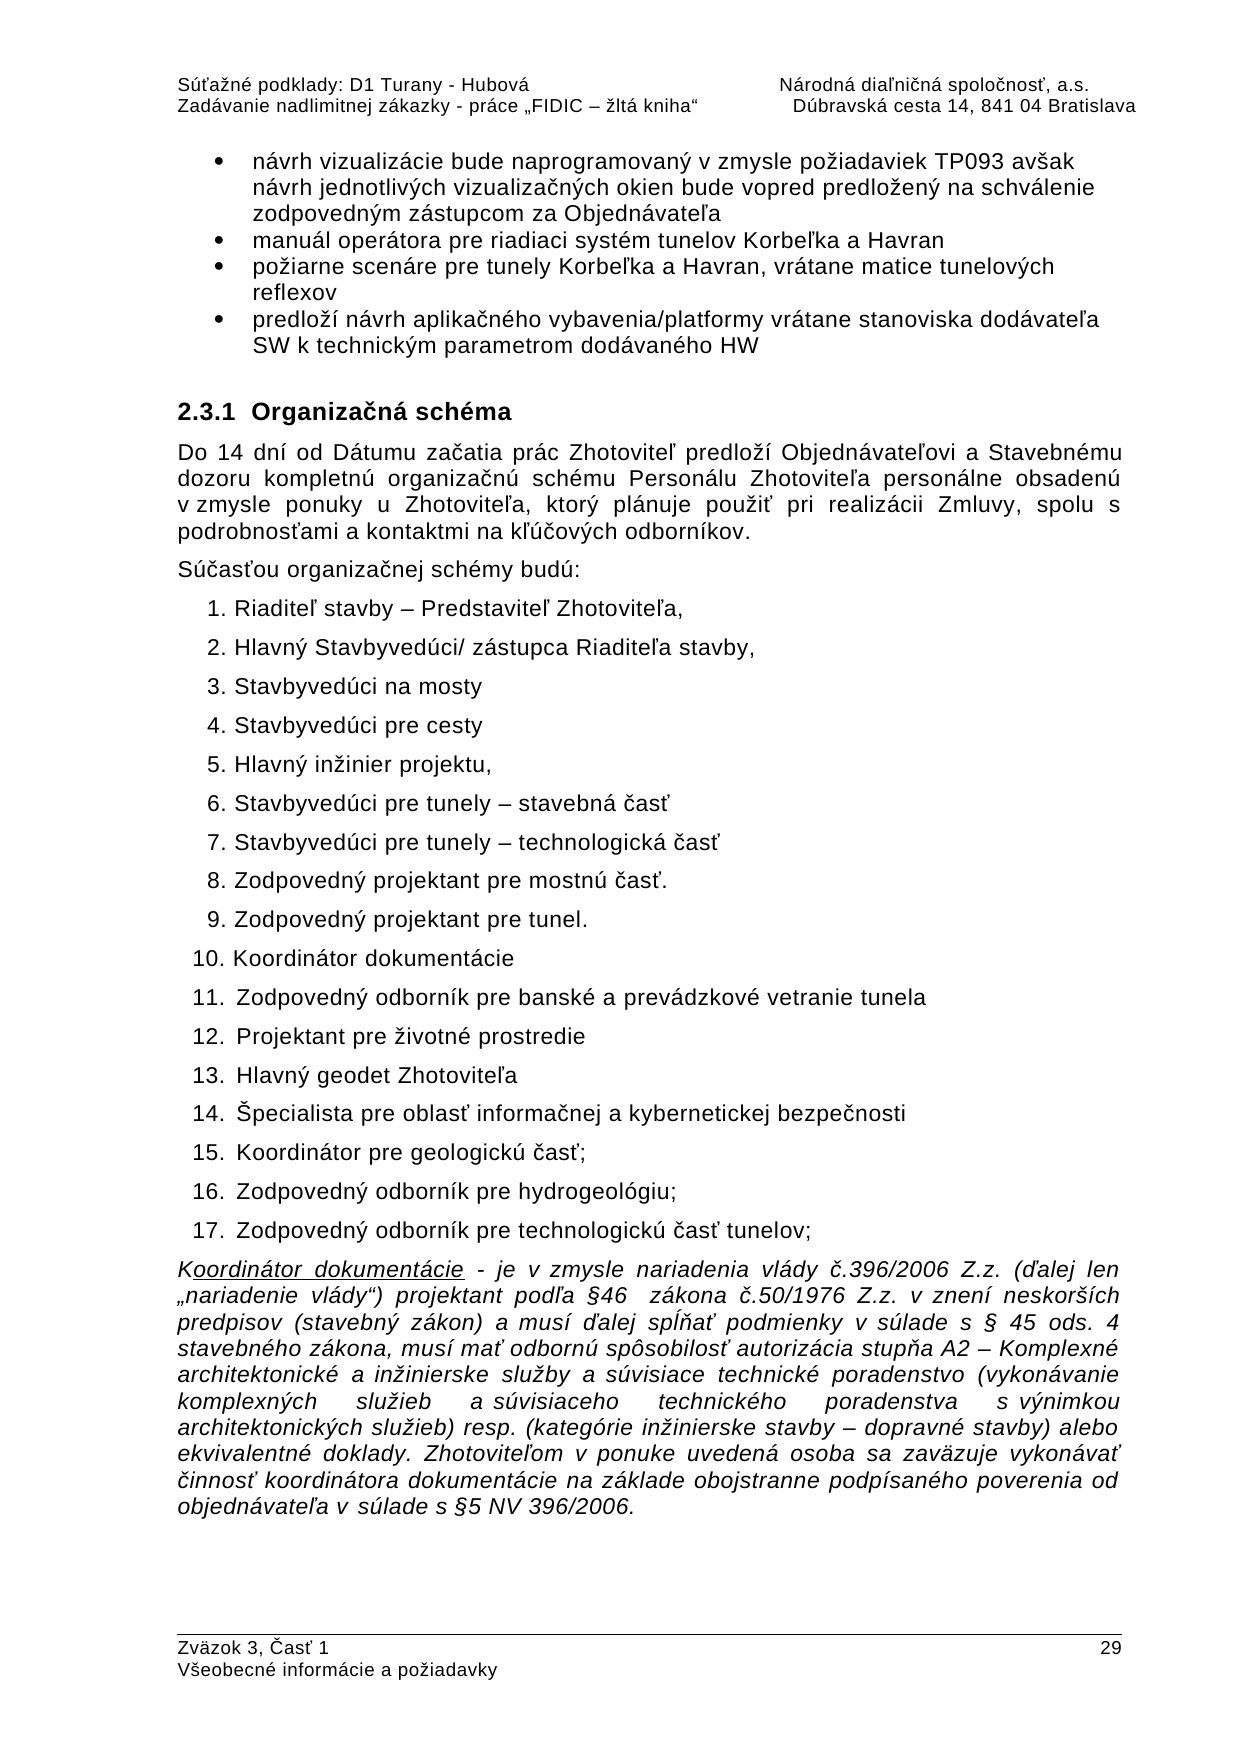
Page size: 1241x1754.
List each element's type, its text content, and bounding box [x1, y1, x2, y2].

text 17. Zodpovedný odborník pre technologickú časť tunelov; [192, 1217, 1122, 1243]
text 1. Riaditeľ stavby – Predstaviteľ Zhotoviteľa, [207, 595, 1122, 622]
text 12. Projektant pre životné prostredie [192, 1023, 1122, 1049]
text 11. Zodpovedný odborník pre banské a prevádzkové vetranie tunela [192, 984, 1122, 1010]
text 15. Koordinátor pre geologickú časť; [192, 1139, 1122, 1166]
text 10. Koordinátor dokumentácie [192, 945, 1122, 971]
text 14. Špecialista pre oblasť informačnej a kybernetickej bezpečnosti [192, 1100, 1122, 1127]
text Súčasťou organizačnej schémy budú: [177, 556, 1122, 583]
text Koordinátor dokumentácie - je v zmysle nariadenia vlády č.396/2006 Z.z. (ďalej len „nariadenie vlády“) projektant podľa §46 zákona č.50/1976 Z.z. v znení neskorších predpisov (stavebný zákon) a musí ďalej spĺňať podmienky v súlade s § 45 ods. 4 stavebného zákona, musí mať odbornú spôsobilosť autorizácia stupňa A2 – Komplexné architektonické a inžinierske služby a súvisiace technické poradenstvo (vykonávanie komplexných služieb a súvisiaceho technického poradenstva s výnimkou architektonických služieb) resp. (kategórie inžinierske stavby – dopravné stavby) alebo ekvivalentné doklady. Zhotoviteľom v ponuke uvedená osoba sa zaväzuje vykonávať činnosť koordinátora dokumentácie na základe obojstranne podpísaného poverenia od objednávateľa v súlade s §5 NV 396/2006. [177, 1256, 1122, 1519]
list požiarne scenáre pre tunely Korbeľka a Havran, vrátane matice tunelových reflexov [215, 253, 1122, 306]
list návrh vizualizácie bude naprogramovaný v zmysle požiadaviek TP093 avšak návrh jednotlivých vizualizačných okien bude vopred predložený na schválenie zodpovedným zástupcom za Objednávateľa [215, 148, 1122, 227]
text 13. Hlavný geodet Zhotoviteľa [192, 1062, 1122, 1088]
text 4. Stavbyvedúci pre cesty [207, 712, 1122, 738]
text 9. Zodpovedný projektant pre tunel. [207, 906, 1122, 932]
text 7. Stavbyvedúci pre tunely – technologická časť [207, 828, 1122, 855]
subtitle 2.3.1 Organizačná schéma [177, 397, 1122, 426]
text Do 14 dní od Dátumu začatia prác Zhotoviteľ predloží Objednávateľovi a Stavebnému dozoru kompletnú organizačnú schému Personálu Zhotoviteľa personálne obsadenú v zmysle ponuky u Zhotoviteľa, ktorý plánuje použiť pri realizácii Zmluvy, spolu s podrobnosťami a kontaktmi na kľúčových odborníkov. [177, 438, 1122, 544]
text 16. Zodpovedný odborník pre hydrogeológiu; [192, 1178, 1122, 1204]
text 6. Stavbyvedúci pre tunely – stavebná časť [207, 789, 1122, 816]
text 5. Hlavný inžinier projektu, [207, 751, 1122, 777]
text 3. Stavbyvedúci na mosty [207, 673, 1122, 699]
text 8. Zodpovedný projektant pre mostnú časť. [207, 867, 1122, 894]
text 2. Hlavný Stavbyvedúci/ zástupca Riaditeľa stavby, [207, 634, 1122, 661]
list predloží návrh aplikačného vybavenia/platformy vrátane stanoviska dodávateľa SW k technickým parametrom dodávaného HW [215, 306, 1122, 358]
list manuál operátora pre riadiaci systém tunelov Korbeľka a Havran [215, 227, 1122, 253]
